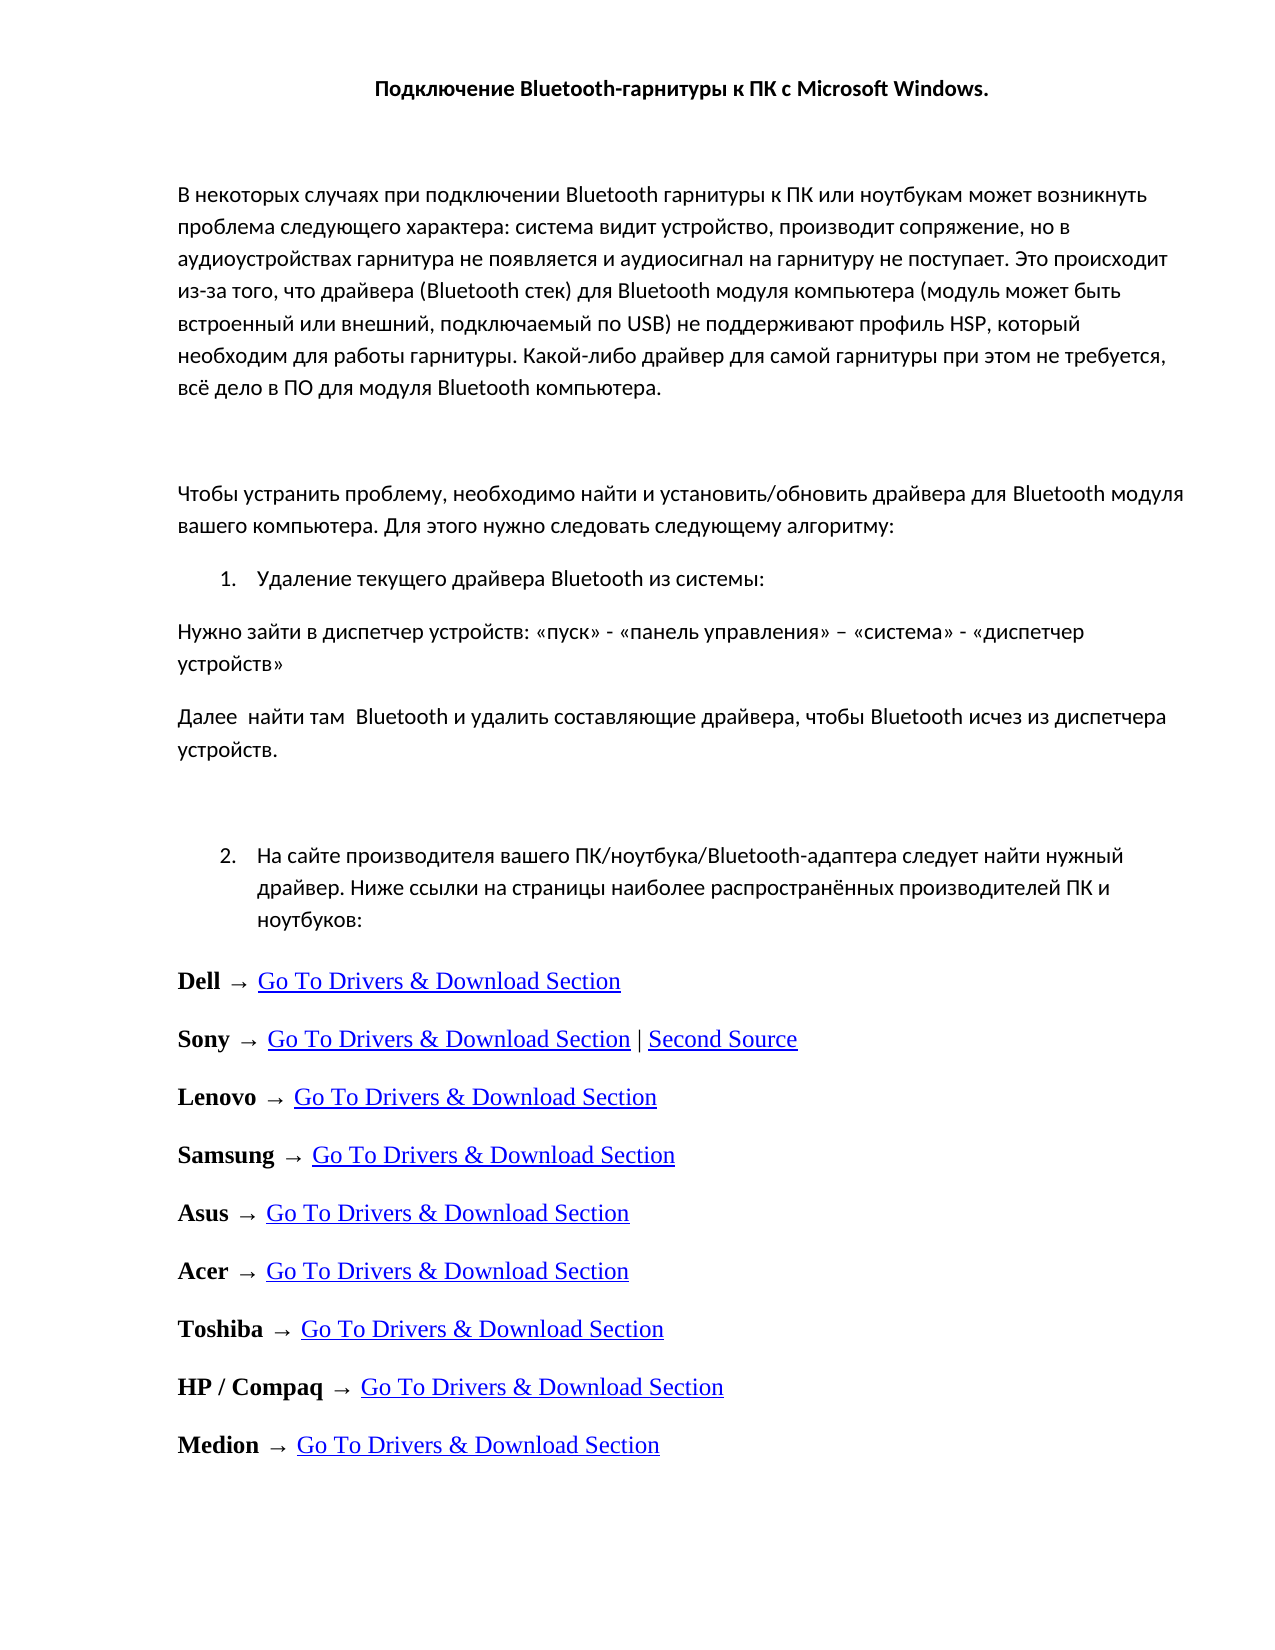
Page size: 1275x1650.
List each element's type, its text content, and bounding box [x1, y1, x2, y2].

text Dell → Go To Drivers & Download Section [177, 966, 1186, 995]
text В некоторых случаях при подключении Bluetooth гарнитуры к ПК или ноутбукам может возникнуть проблема следующего характера: система видит устройство, производит сопряжение, но в аудиоустройствах гарнитура не появляется и аудиосигнал на гарнитуру не поступает. Это происходит из-за того, что драйвера (Bluetooth стек) для Bluetooth модуля компьютера (модуль может быть встроенный или внешний, подключаемый по USB) не поддерживают профиль HSP, который необходим для работы гарнитуры. Какой-либо драйвер для самой гарнитуры при этом не требуется, всё дело в ПО для модуля Bluetooth компьютера. [177, 180, 1186, 401]
text Samsung → Go To Drivers & Download Section [177, 1140, 1186, 1169]
text Подключение Bluetooth-гарнитуры к ПК с Microsoft Windows. [177, 74, 1186, 102]
list Удаление текущего драйвера Bluetooth из системы: [219, 564, 1186, 592]
text Далее найти там Bluetooth и удалить составляющие драйвера, чтобы Bluetooth исчез из диспетчера устройств. [177, 702, 1186, 763]
text HP / Compaq → Go To Drivers & Download Section [177, 1372, 1186, 1401]
text Чтобы устранить проблему, необходимо найти и установить/обновить драйвера для Bluetooth модуля вашего компьютера. Для этого нужно следовать следующему алгоритму: [177, 479, 1186, 539]
text Toshiba → Go To Drivers & Download Section [177, 1314, 1186, 1343]
list На сайте производителя вашего ПК/ноутбука/Bluetooth-адаптера следует найти нужный драйвер. Ниже ссылки на страницы наиболее распространённых производителей ПК и ноутбуков: [219, 841, 1186, 933]
text Lenovo → Go To Drivers & Download Section [177, 1082, 1186, 1111]
text Medion → Go To Drivers & Download Section [177, 1430, 1186, 1458]
text Нужно зайти в диспетчер устройств: «пуск» - «панель управления» – «система» - «диспетчер устройств» [177, 617, 1186, 677]
text Acer → Go To Drivers & Download Section [177, 1256, 1186, 1285]
text Asus → Go To Drivers & Download Section [177, 1198, 1186, 1227]
text Sony → Go To Drivers & Download Section | Second Source [177, 1024, 1186, 1053]
